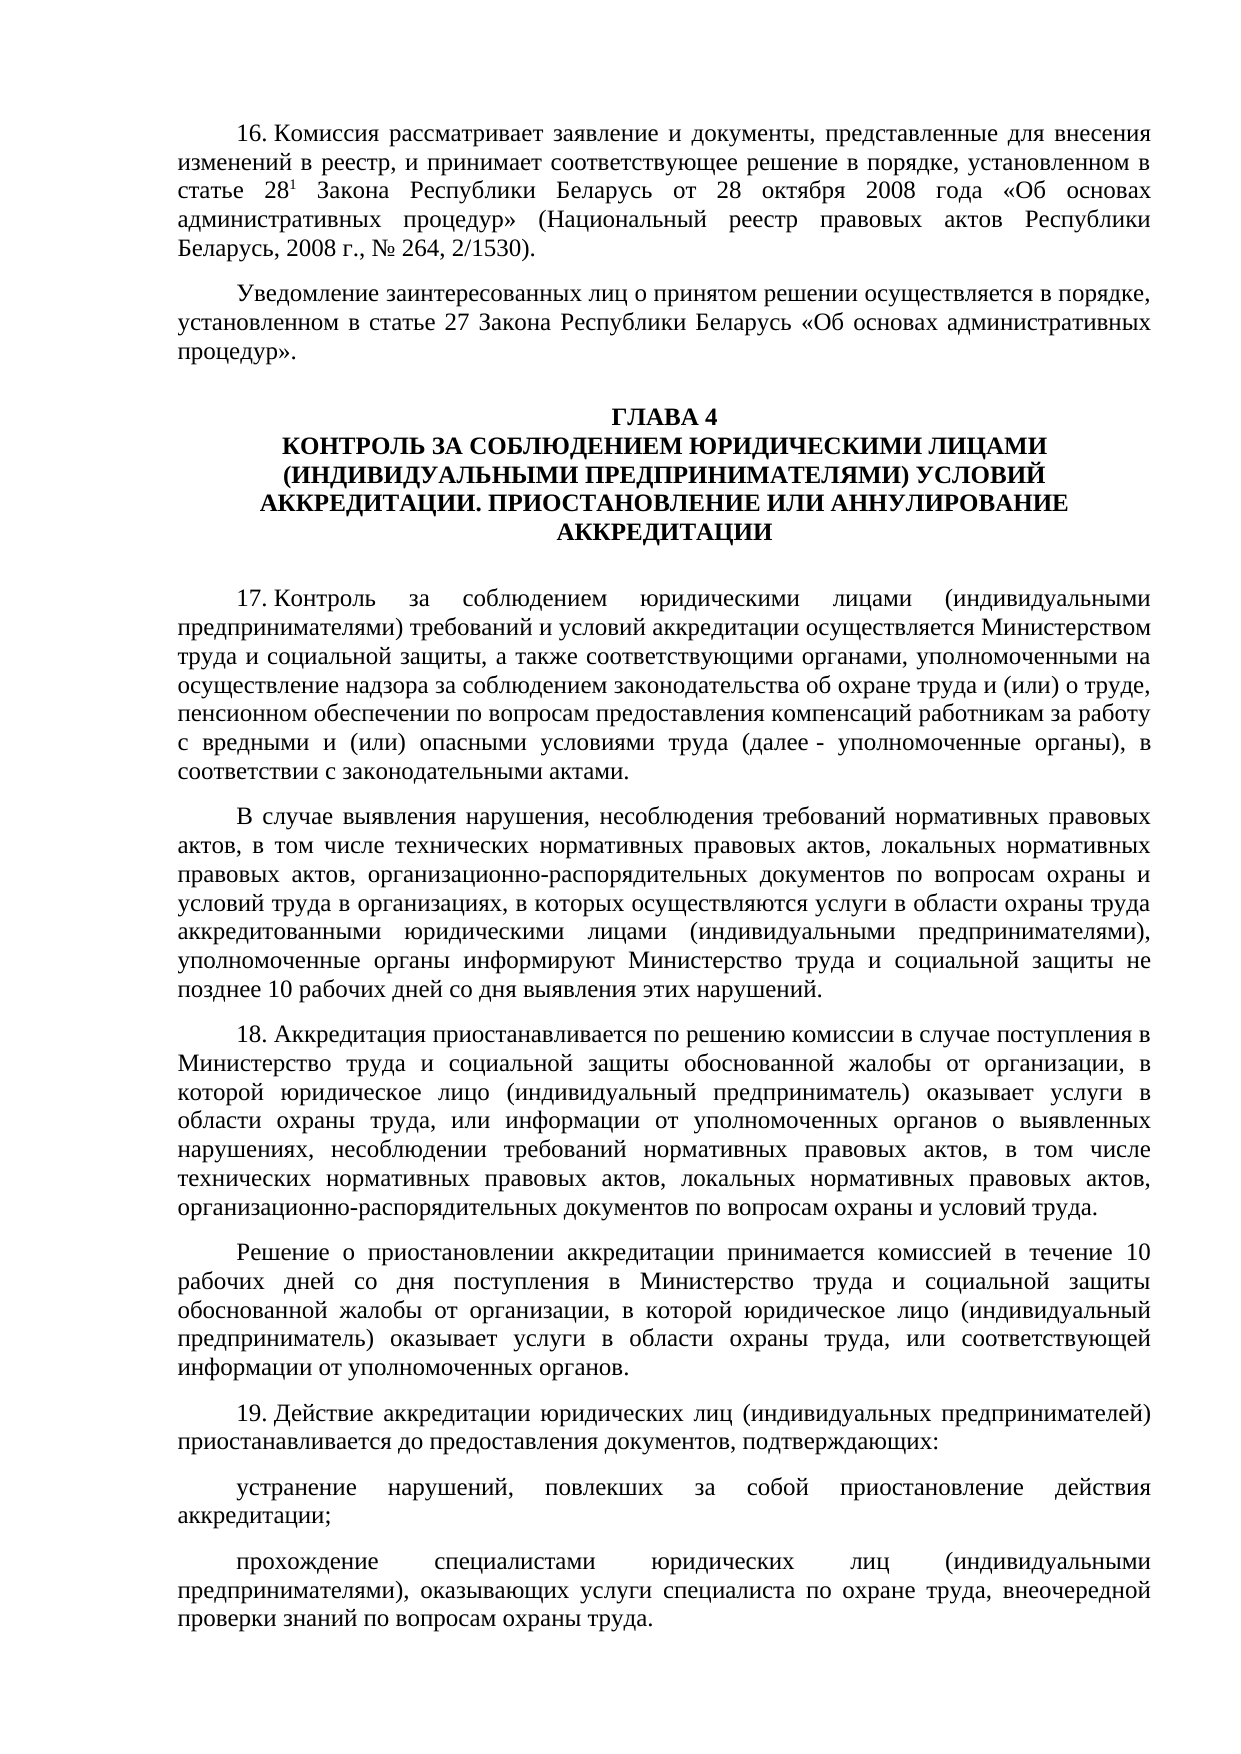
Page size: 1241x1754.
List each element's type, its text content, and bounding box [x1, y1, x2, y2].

text 17. Контроль за соблюдением юридическими лицами (индивидуальными предпринимателями) требований и условий аккредитации осуществляется Министерством труда и социальной защиты, а также соответствующими органами, уполномоченными на осуществление надзора за соблюдением законодательства об охране труда и (или) о труде, пенсионном обеспечении по вопросам предоставления компенсаций работникам за работу с вредными и (или) опасными условиями труда (далее - уполномоченные органы), в соответствии с законодательными актами. [177, 583, 1152, 785]
text Уведомление заинтересованных лиц о принятом решении осуществляется в порядке, установленном в статье 27 Закона Республики Беларусь «Об основах административных процедур». [177, 278, 1152, 365]
text В случае выявления нарушения, несоблюдения требований нормативных правовых актов, в том числе технических нормативных правовых актов, локальных нормативных правовых актов, организационно-распорядительных документов по вопросам охраны и условий труда в организациях, в которых осуществляются услуги в области охраны труда аккредитованными юридическими лицами (индивидуальными предпринимателями), уполномоченные органы информируют Министерство труда и социальной защиты не позднее 10 рабочих дней со дня выявления этих нарушений. [177, 801, 1152, 1003]
text ГЛАВА 4 КОНТРОЛЬ ЗА СОБЛЮДЕНИЕМ ЮРИДИЧЕСКИМИ ЛИЦАМИ (ИНДИВИДУАЛЬНЫМИ ПРЕДПРИНИМАТЕЛЯМИ) УСЛОВИЙ АККРЕДИТАЦИИ. ПРИОСТАНОВЛЕНИЕ ИЛИ АННУЛИРОВАНИЕ АККРЕДИТАЦИИ [177, 402, 1152, 546]
text 19. Действие аккредитации юридических лиц (индивидуальных предпринимателей) приостанавливается до предоставления документов, подтверждающих: [177, 1398, 1152, 1455]
text Решение о приостановлении аккредитации принимается комиссией в течение 10 рабочих дней со дня поступления в Министерство труда и социальной защиты обоснованной жалобы от организации, в которой юридическое лицо (индивидуальный предприниматель) оказывает услуги в области охраны труда, или соответствующей информации от уполномоченных органов. [177, 1237, 1152, 1381]
text устранение нарушений, повлекших за собой приостановление действия аккредитации; [177, 1472, 1152, 1529]
text 18. Аккредитация приостанавливается по решению комиссии в случае поступления в Министерство труда и социальной защиты обоснованной жалобы от организации, в которой юридическое лицо (индивидуальный предприниматель) оказывает услуги в области охраны труда, или информации от уполномоченных органов о выявленных нарушениях, несоблюдении требований нормативных правовых актов, в том числе технических нормативных правовых актов, локальных нормативных правовых актов, организационно-распорядительных документов по вопросам охраны и условий труда. [177, 1019, 1152, 1221]
text 16. Комиссия рассматривает заявление и документы, представленные для внесения изменений в реестр, и принимает соответствующее решение в порядке, установленном в статье 281 Закона Республики Беларусь от 28 октября 2008 года «Об основах административных процедур» (Национальный реестр правовых актов Республики Беларусь, 2008 г., № 264, 2/1530). [177, 118, 1152, 262]
text прохождение специалистами юридических лиц (индивидуальными предпринимателями), оказывающих услуги специалиста по охране труда, внеочередной проверки знаний по вопросам охраны труда. [177, 1546, 1152, 1632]
